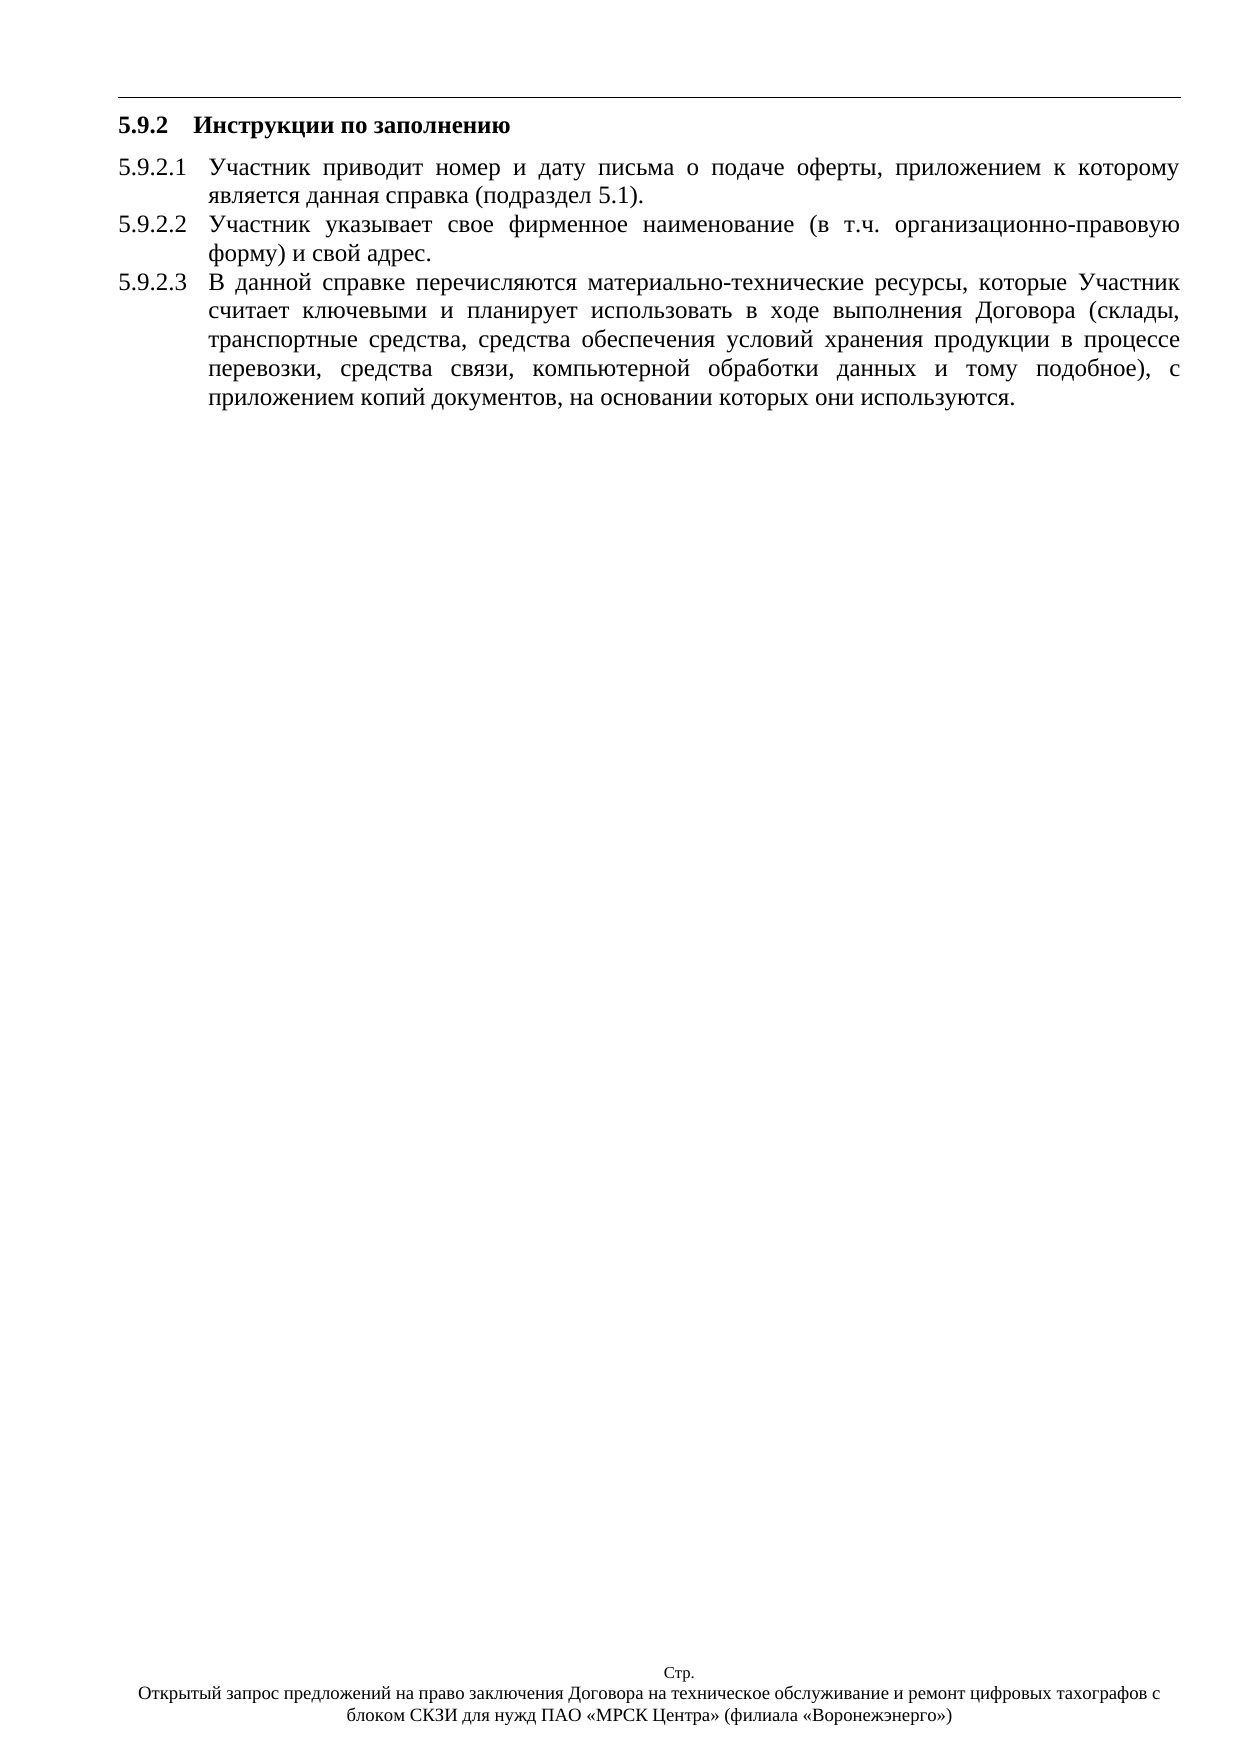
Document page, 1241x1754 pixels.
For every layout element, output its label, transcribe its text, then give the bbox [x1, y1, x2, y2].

list Участник указывает свое фирменное наименование (в т.ч. организационно-правовую форму) и свой адрес. [118, 209, 1181, 267]
list Участник приводит номер и дату письма о подаче оферты, приложением к которому является данная справка (подраздел 5.1). [118, 152, 1181, 209]
list В данной справке перечисляются материально-технические ресурсы, которые Участник считает ключевыми и планирует использовать в ходе выполнения Договора (склады, транспортные средства, средства обеспечения условий хранения продукции в процессе перевозки, средства связи, компьютерной обработки данных и тому подобное), с приложением копий документов, на основании которых они используются. [118, 267, 1181, 411]
subtitle Инструкции по заполнению [118, 111, 1181, 139]
